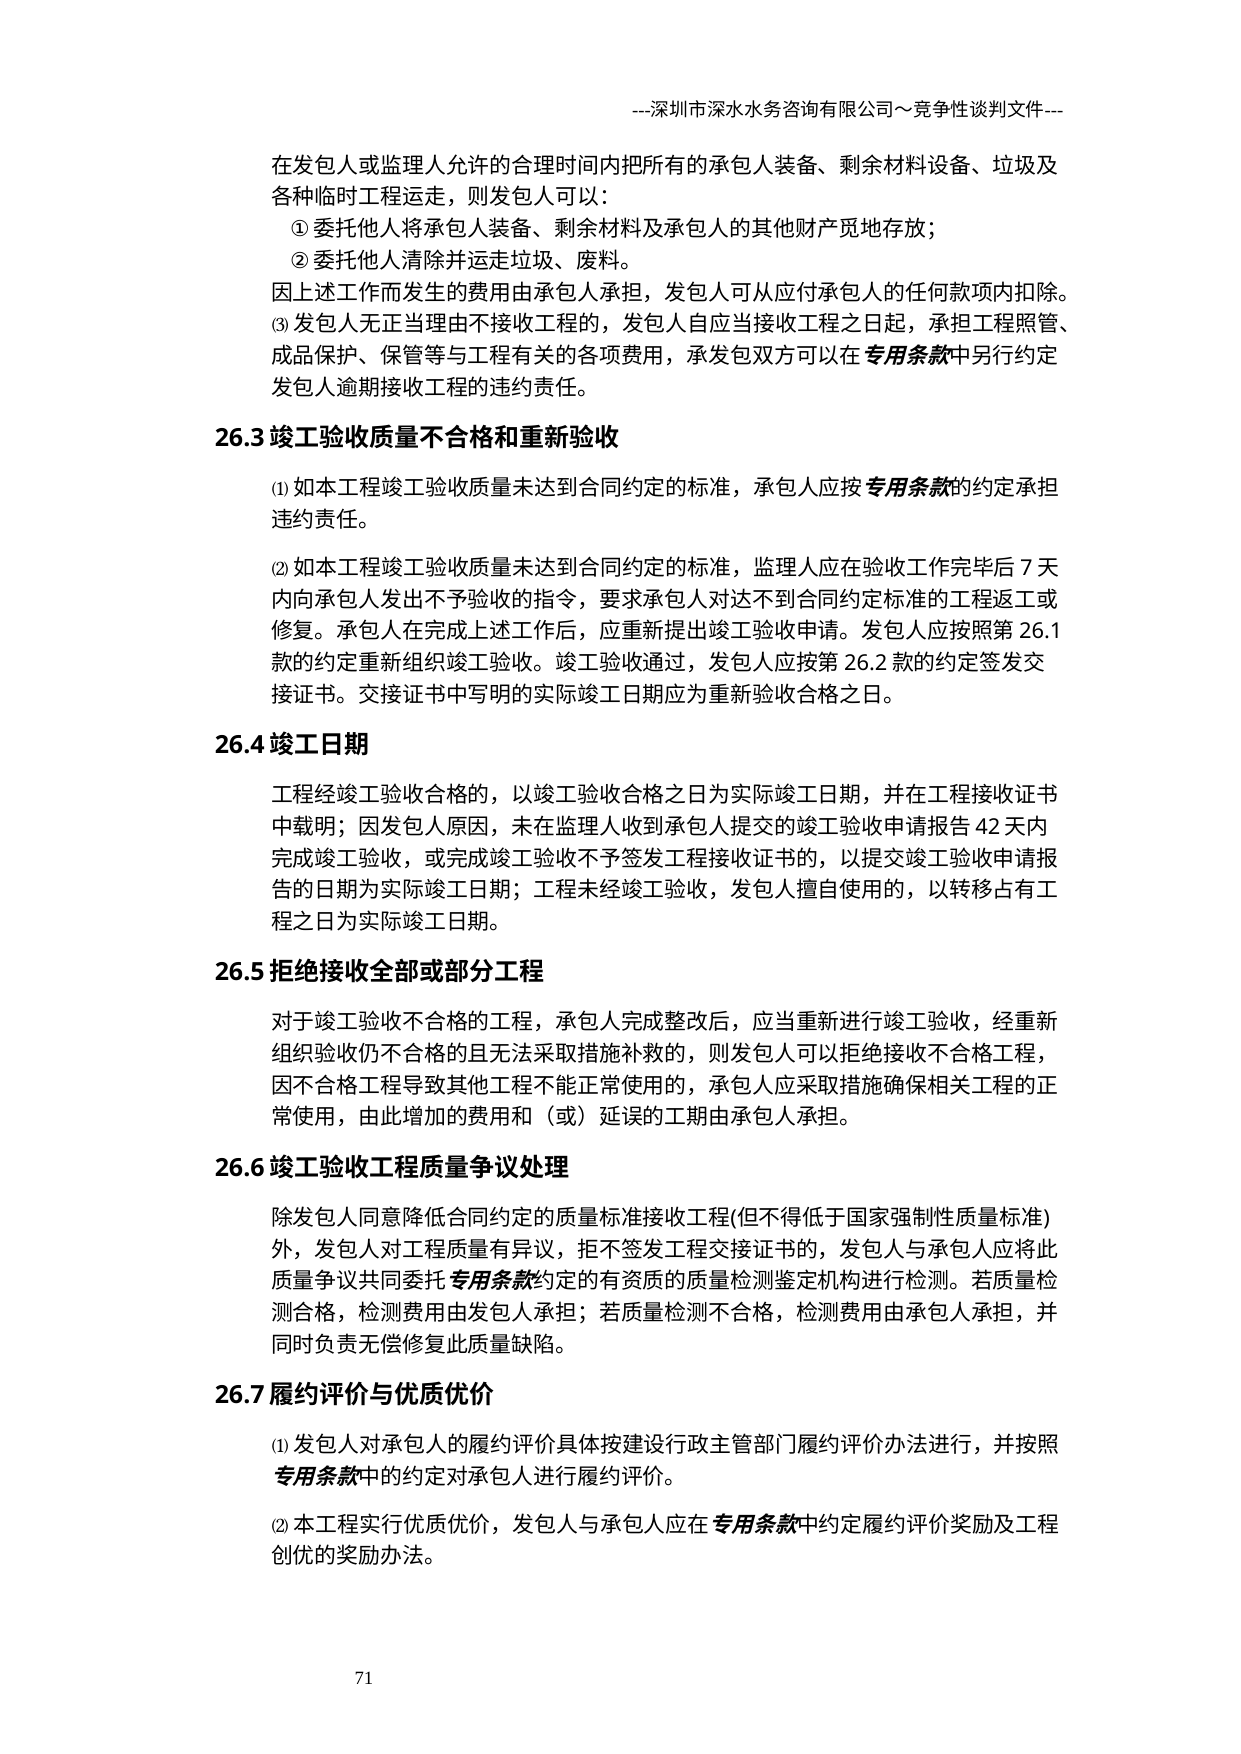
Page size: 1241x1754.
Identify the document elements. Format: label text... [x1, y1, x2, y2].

text ⑵本工程实行优质优价，发包人与承包人应在专用条款中约定履约评价奖励及工程创优的奖励办法。 [271, 1507, 1063, 1570]
text 26.6竣工验收工程质量争议处理 [214, 1147, 1063, 1183]
text 26.7履约评价与优质优价 [214, 1374, 1063, 1411]
text 对于竣工验收不合格的工程，承包人完成整改后，应当重新进行竣工验收，经重新组织验收仍不合格的且无法采取措施补救的，则发包人可以拒绝接收不合格工程，因不合格工程导致其他工程不能正常使用的，承包人应采取措施确保相关工程的正常使用，由此增加的费用和（或）延误的工期由承包人承担。 [271, 1004, 1063, 1131]
text 26.4竣工日期 [214, 725, 1063, 761]
text 26.3竣工验收质量不合格和重新验收 [214, 418, 1063, 454]
text ①委托他人将承包人装备、剩余材料及承包人的其他财产觅地存放； [271, 211, 1063, 243]
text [271, 148, 1063, 211]
text 因上述工作而发生的费用由承包人承担，发包人可从应付承包人的任何款项内扣除。 [271, 274, 1063, 306]
text ⑴发包人对承包人的履约评价具体按建设行政主管部门履约评价办法进行，并按照专用条款中的约定对承包人进行履约评价。 [271, 1427, 1063, 1490]
text ⑴如本工程竣工验收质量未达到合同约定的标准，承包人应按专用条款的约定承担违约责任。 [271, 470, 1063, 533]
text ②委托他人清除并运走垃圾、废料。 [271, 243, 1063, 274]
text ⑵如本工程竣工验收质量未达到合同约定的标准，监理人应在验收工作完毕后7天内向承包人发出不予验收的指令，要求承包人对达不到合同约定标准的工程返工或修复。承包人在完成上述工作后，应重新提出竣工验收申请。发包人应按照第26.1款的约定重新组织竣工验收。竣工验收通过，发包人应按第26.2款的约定签发交接证书。交接证书中写明的实际竣工日期应为重新验收合格之日。 [271, 550, 1063, 708]
text 工程经竣工验收合格的，以竣工验收合格之日为实际竣工日期，并在工程接收证书中载明；因发包人原因，未在监理人收到承包人提交的竣工验收申请报告42天内完成竣工验收，或完成竣工验收不予签发工程接收证书的，以提交竣工验收申请报告的日期为实际竣工日期；工程未经竣工验收，发包人擅自使用的，以转移占有工程之日为实际竣工日期。 [271, 777, 1063, 936]
text 26.5拒绝接收全部或部分工程 [214, 952, 1063, 988]
text 除发包人同意降低合同约定的质量标准接收工程(但不得低于国家强制性质量标准)外，发包人对工程质量有异议，拒不签发工程交接证书的，发包人与承包人应将此质量争议共同委托专用条款约定的有资质的质量检测鉴定机构进行检测。若质量检测合格，检测费用由发包人承担；若质量检测不合格，检测费用由承包人承担，并同时负责无偿修复此质量缺陷。 [271, 1200, 1063, 1358]
text ⑶发包人无正当理由不接收工程的，发包人自应当接收工程之日起，承担工程照管、成品保护、保管等与工程有关的各项费用，承发包双方可以在专用条款中另行约定发包人逾期接收工程的违约责任。 [271, 306, 1063, 401]
